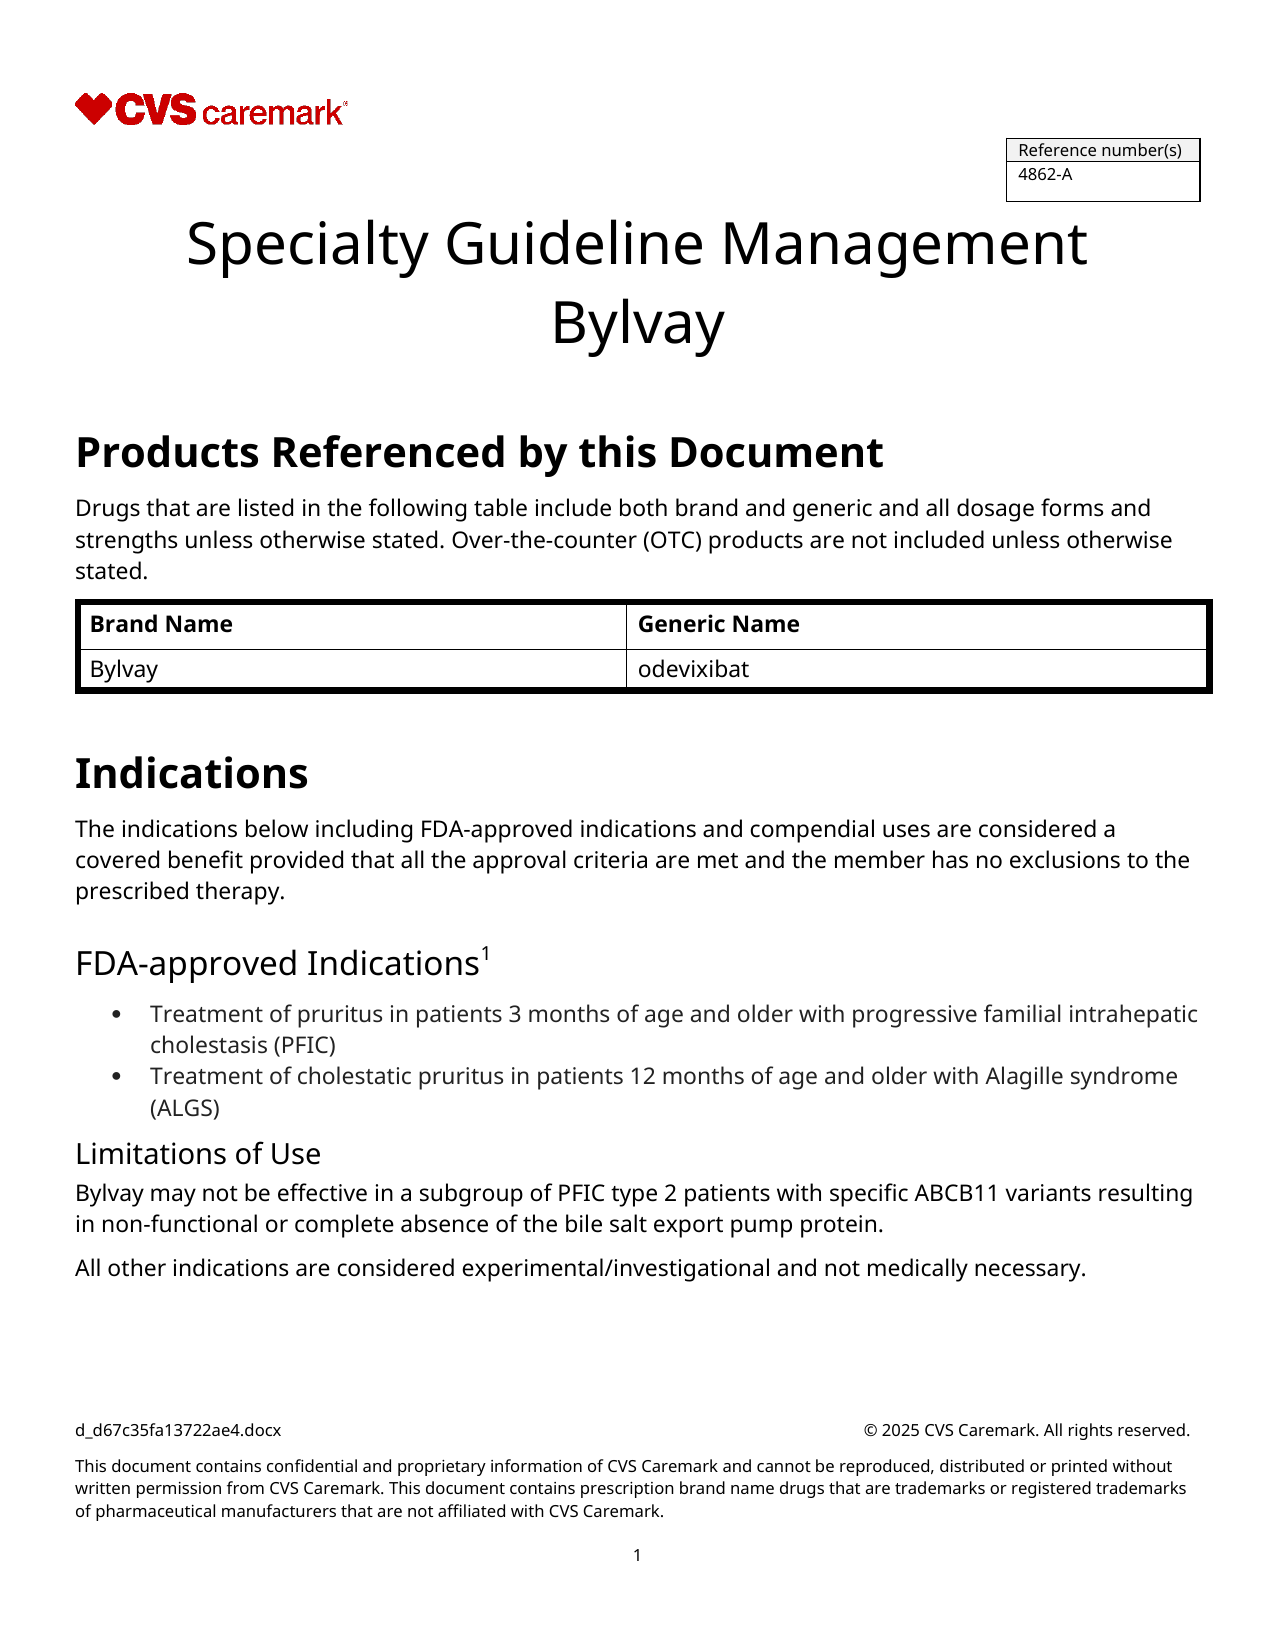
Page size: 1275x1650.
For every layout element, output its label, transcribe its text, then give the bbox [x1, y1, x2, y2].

subtitle Specialty Guideline Management Bylvay [75, 202, 1200, 361]
subtitle Indications [75, 743, 1200, 800]
subtitle Limitations of Use [75, 1133, 1200, 1173]
subtitle FDA-approved Indications1 [75, 940, 1200, 985]
text Drugs that are listed in the following table include both brand and generic and all dosage forms and strengths unless otherwise stated. Over-the-counter (OTC) products are not included unless otherwise stated. [75, 492, 1200, 586]
text The indications below including FDA-approved indications and compendial uses are considered a covered benefit provided that all the approval criteria are met and the member has no exclusions to the prescribed therapy. [75, 813, 1200, 907]
table_header Brand Name [81, 605, 626, 648]
list Treatment of cholestatic pruritus in patients 12 months of age and older with Alagille syndrome (ALGS) [112, 1060, 1200, 1123]
list Treatment of pruritus in patients 3 months of age and older with progressive familial intrahepatic cholestasis (PFIC) [112, 998, 1200, 1060]
text Bylvay may not be effective in a subgroup of PFIC type 2 patients with specific ABCB11 variants resulting in non-functional or complete absence of the bile salt export pump protein. [75, 1177, 1200, 1239]
subtitle Products Referenced by this Document [75, 423, 1200, 480]
table_cell Bylvay [81, 650, 626, 687]
picture [75, 93, 348, 125]
table_cell 4862-A [1007, 162, 1199, 201]
table_header Generic Name [627, 605, 1206, 648]
table_header Reference number(s) [1007, 139, 1199, 161]
text All other indications are considered experimental/investigational and not medically necessary. [75, 1252, 1200, 1283]
table_cell odevixibat [627, 650, 1206, 687]
